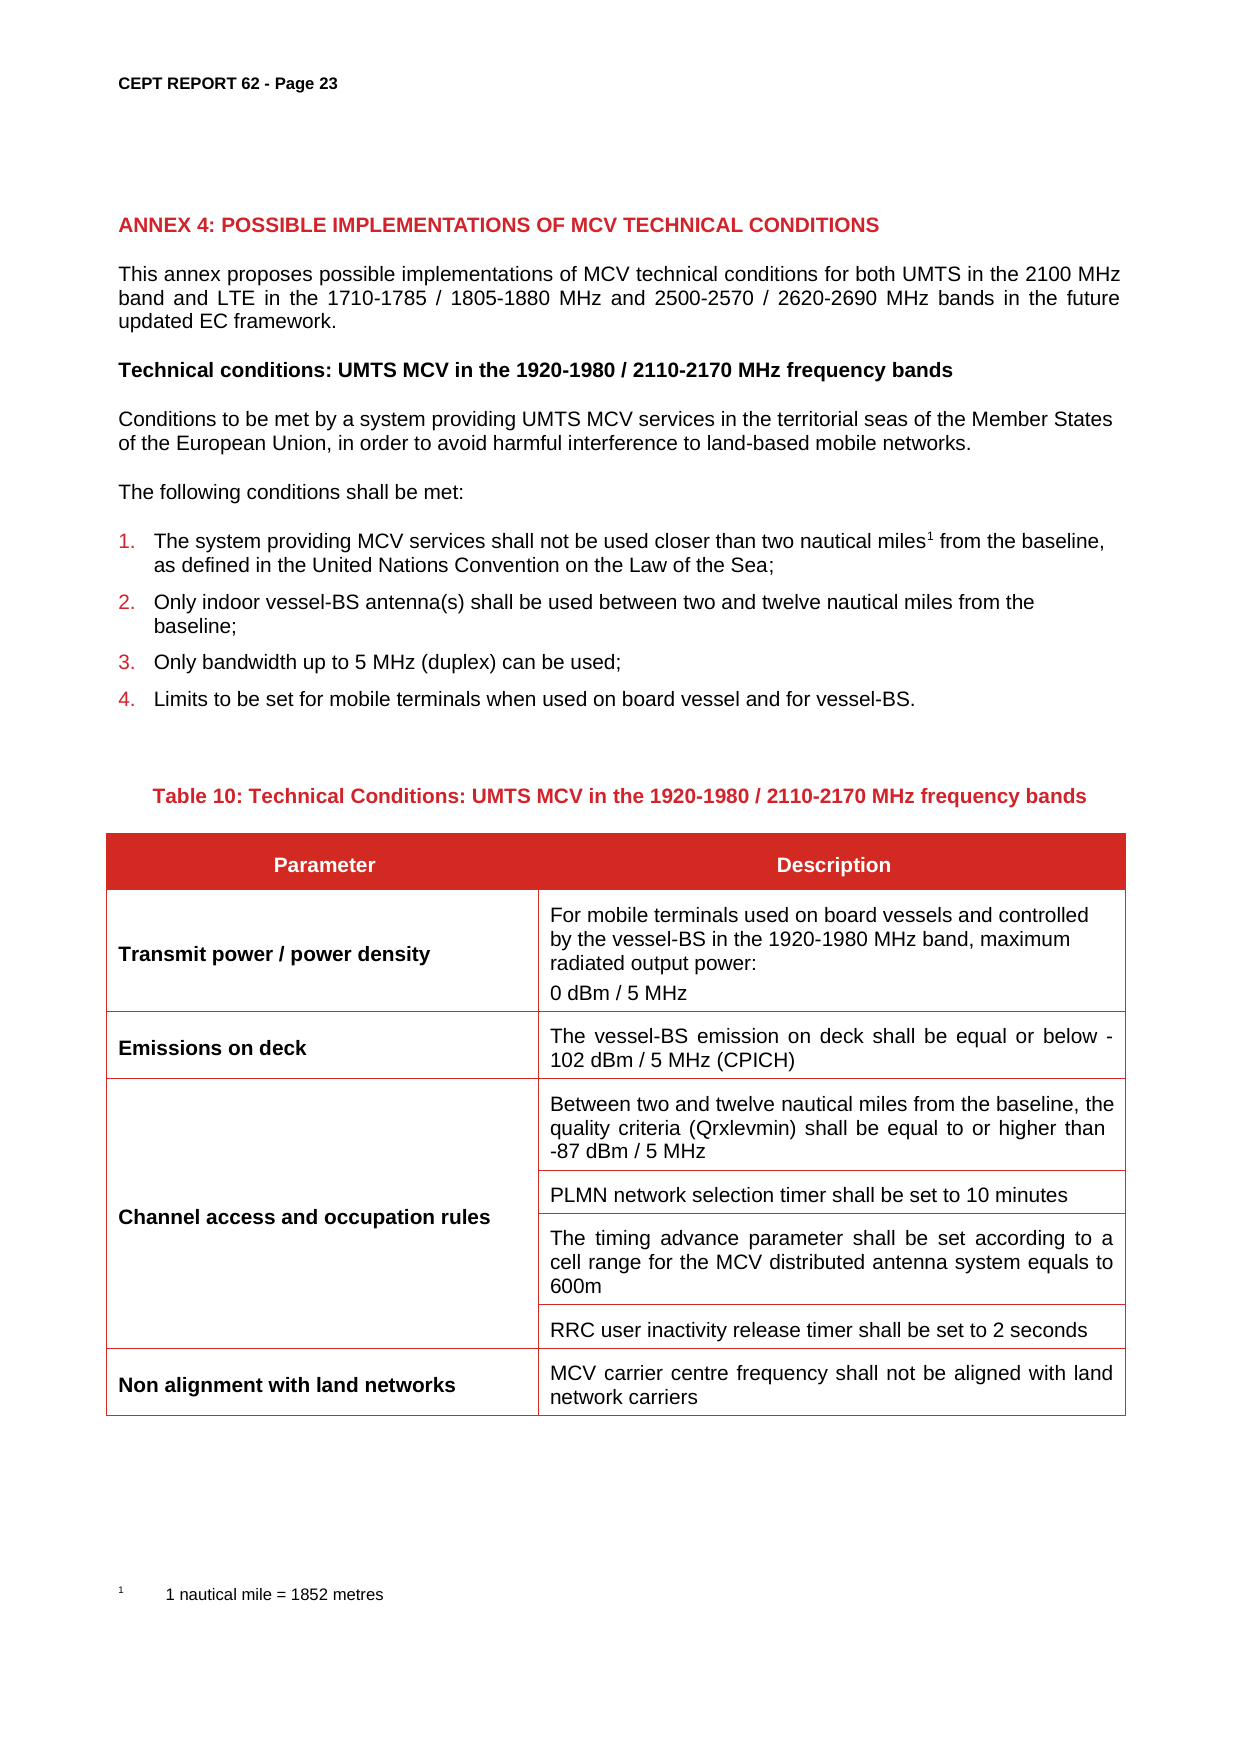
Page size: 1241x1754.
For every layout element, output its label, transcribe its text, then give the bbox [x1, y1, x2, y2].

list Only indoor vessel-BS antenna(s) shall be used between two and twelve nautical miles from the baseline; [118, 589, 1122, 637]
text Conditions to be met by a system providing UMTS MCV services in the territorial seas of the Member States of the European Union, in order to avoid harmful interference to land-based mobile networks. [118, 407, 1122, 455]
table_cell Emissions on deck [107, 1012, 538, 1078]
text The following conditions shall be met: [118, 480, 1122, 504]
subtitle Possible implementations of MCV technical conditions [118, 212, 1122, 236]
table_cell PLMN network selection timer shall be set to 10 minutes [539, 1171, 1125, 1213]
table_cell Non alignment with land networks [107, 1349, 538, 1415]
list The system providing MCV services shall not be used closer than two nautical miles from the baseline, as defined in the United Nations Convention on the Law of the Sea; [118, 529, 1122, 577]
table_cell Transmit power / power density [107, 890, 538, 1011]
table_header Description [543, 834, 1125, 889]
list Limits to be set for mobile terminals when used on board vessel and for vessel-BS. [118, 686, 1122, 710]
table_cell For mobile terminals used on board vessels and controlled by the vessel-BS in the 1920-1980 MHz band, maximum radiated output power: 0 dBm / 5 MHz [539, 890, 1125, 1011]
list Only bandwidth up to 5 MHz (duplex) can be used; [118, 650, 1122, 674]
table_header Parameter [107, 834, 542, 889]
table_cell Between two and twelve nautical miles from the baseline, the quality criteria (Qrxlevmin) shall be equal to or higher than -87 dBm / 5 MHz [539, 1079, 1125, 1169]
table_cell MCV carrier centre frequency shall not be aligned with land network carriers [539, 1349, 1125, 1415]
table_cell The timing advance parameter shall be set according to a cell range for the MCV distributed antenna system equals to 600m [539, 1214, 1125, 1304]
text This annex proposes possible implementations of MCV technical conditions for both UMTS in the 2100 MHz band and LTE in the 1710-1785 / 1805-1880 MHz and 2500-2570 / 2620-2690 MHz bands in the future updated EC framework. [118, 261, 1122, 333]
table_cell Channel access and occupation rules [107, 1079, 538, 1348]
table_cell RRC user inactivity release timer shall be set to 2 seconds [539, 1305, 1125, 1348]
table_cell The vessel-BS emission on deck shall be equal or below - 102 dBm / 5 MHz (CPICH) [539, 1012, 1125, 1078]
text Technical conditions: UMTS MCV in the 1920-1980 / 2110-2170 MHz frequency bands [118, 358, 1122, 382]
text Table 10: Technical Conditions: UMTS MCV in the 1920-1980 / 2110-2170 MHz frequency bands [118, 784, 1122, 808]
